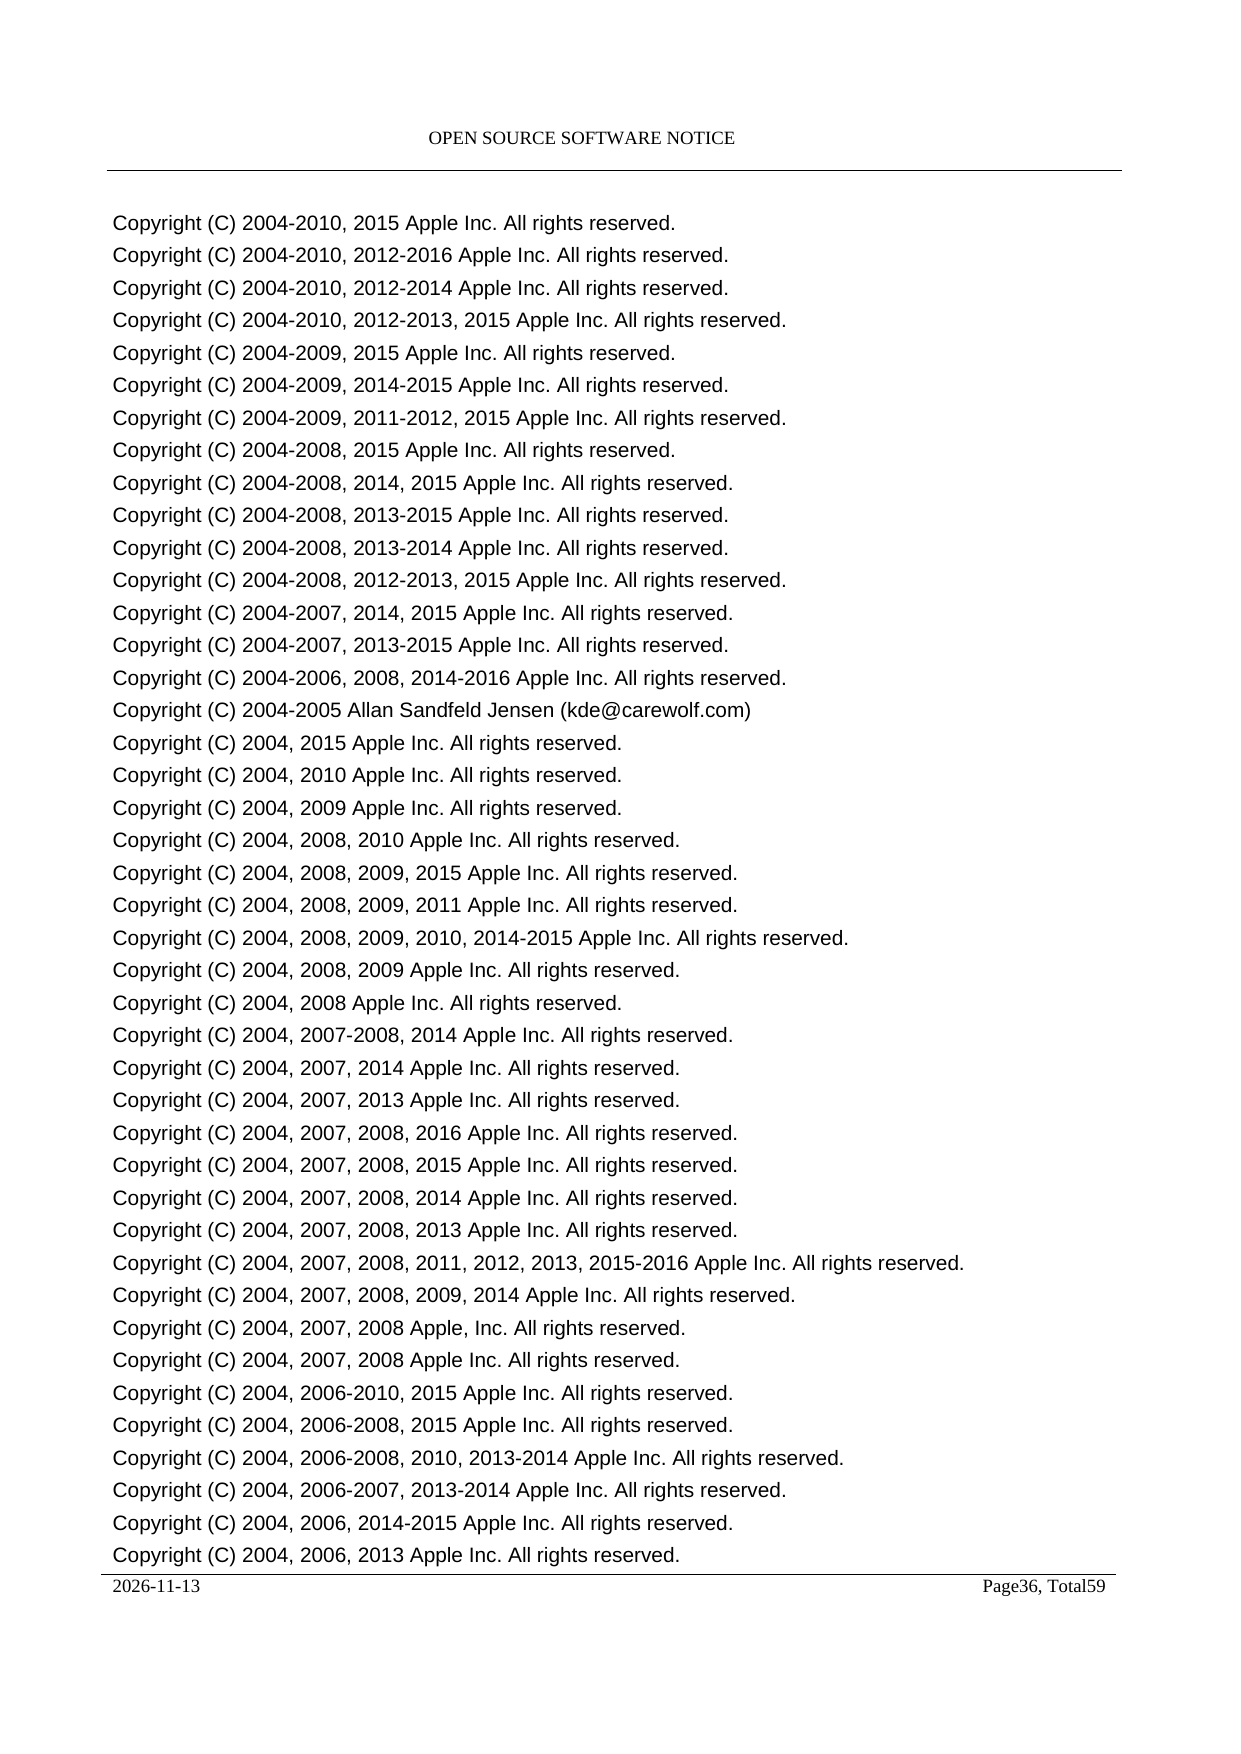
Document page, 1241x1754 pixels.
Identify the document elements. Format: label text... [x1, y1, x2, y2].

text Copyright (C) 2004, 2015 Apple Inc. All rights reserved. [112, 726, 1128, 759]
text Copyright (C) 2004, 2007, 2008, 2016 Apple Inc. All rights reserved. [112, 1116, 1128, 1149]
text Copyright (C) 2004, 2006, 2013 Apple Inc. All rights reserved. [112, 1539, 1128, 1571]
text Copyright (C) 2004, 2006-2010, 2015 Apple Inc. All rights reserved. [112, 1376, 1128, 1409]
text Copyright (C) 2004-2008, 2015 Apple Inc. All rights reserved. [112, 434, 1128, 466]
text Copyright (C) 2004, 2007, 2013 Apple Inc. All rights reserved. [112, 1084, 1128, 1116]
text Copyright (C) 2004, 2007, 2008 Apple Inc. All rights reserved. [112, 1344, 1128, 1376]
text Copyright (C) 2004, 2007, 2008, 2014 Apple Inc. All rights reserved. [112, 1181, 1128, 1214]
text Copyright (C) 2004, 2007-2008, 2014 Apple Inc. All rights reserved. [112, 1019, 1128, 1051]
text Copyright (C) 2004-2010, 2015 Apple Inc. All rights reserved. [112, 206, 1128, 239]
text Copyright (C) 2004, 2008, 2009, 2011 Apple Inc. All rights reserved. [112, 889, 1128, 921]
text Copyright (C) 2004, 2007, 2008, 2009, 2014 Apple Inc. All rights reserved. [112, 1279, 1128, 1311]
text Copyright (C) 2004, 2008 Apple Inc. All rights reserved. [112, 986, 1128, 1019]
text Copyright (C) 2004, 2008, 2010 Apple Inc. All rights reserved. [112, 824, 1128, 856]
text Copyright (C) 2004-2007, 2014, 2015 Apple Inc. All rights reserved. [112, 596, 1128, 629]
text Copyright (C) 2004-2009, 2011-2012, 2015 Apple Inc. All rights reserved. [112, 401, 1128, 434]
text Copyright (C) 2004, 2006-2008, 2015 Apple Inc. All rights reserved. [112, 1409, 1128, 1441]
text Copyright (C) 2004-2006, 2008, 2014-2016 Apple Inc. All rights reserved. [112, 661, 1128, 694]
text Copyright (C) 2004-2005 Allan Sandfeld Jensen (kde@carewolf.com) [112, 694, 1128, 726]
text Copyright (C) 2004-2009, 2015 Apple Inc. All rights reserved. [112, 336, 1128, 369]
text Copyright (C) 2004-2007, 2013-2015 Apple Inc. All rights reserved. [112, 629, 1128, 661]
text Copyright (C) 2004-2010, 2012-2016 Apple Inc. All rights reserved. [112, 239, 1128, 271]
text Copyright (C) 2004, 2009 Apple Inc. All rights reserved. [112, 791, 1128, 824]
text Copyright (C) 2004, 2006-2008, 2010, 2013-2014 Apple Inc. All rights reserved. [112, 1441, 1128, 1474]
text Copyright (C) 2004-2010, 2012-2013, 2015 Apple Inc. All rights reserved. [112, 304, 1128, 336]
text Copyright (C) 2004, 2007, 2008, 2011, 2012, 2013, 2015-2016 Apple Inc. All rights reserved. [112, 1246, 1128, 1279]
text Copyright (C) 2004, 2010 Apple Inc. All rights reserved. [112, 759, 1128, 791]
text Copyright (C) 2004, 2007, 2008, 2015 Apple Inc. All rights reserved. [112, 1149, 1128, 1181]
text Copyright (C) 2004, 2006, 2014-2015 Apple Inc. All rights reserved. [112, 1506, 1128, 1539]
text Copyright (C) 2004-2008, 2014, 2015 Apple Inc. All rights reserved. [112, 466, 1128, 499]
text Copyright (C) 2004, 2008, 2009, 2015 Apple Inc. All rights reserved. [112, 856, 1128, 889]
text Copyright (C) 2004, 2008, 2009, 2010, 2014-2015 Apple Inc. All rights reserved. [112, 921, 1128, 954]
text Copyright (C) 2004-2010, 2012-2014 Apple Inc. All rights reserved. [112, 271, 1128, 304]
text Copyright (C) 2004, 2007, 2008, 2013 Apple Inc. All rights reserved. [112, 1214, 1128, 1246]
text Copyright (C) 2004, 2007, 2014 Apple Inc. All rights reserved. [112, 1051, 1128, 1084]
text Copyright (C) 2004-2009, 2014-2015 Apple Inc. All rights reserved. [112, 369, 1128, 401]
text Copyright (C) 2004, 2007, 2008 Apple, Inc. All rights reserved. [112, 1311, 1128, 1344]
text Copyright (C) 2004-2008, 2013-2015 Apple Inc. All rights reserved. [112, 499, 1128, 531]
text Copyright (C) 2004, 2008, 2009 Apple Inc. All rights reserved. [112, 954, 1128, 986]
text Copyright (C) 2004-2008, 2012-2013, 2015 Apple Inc. All rights reserved. [112, 564, 1128, 596]
text Copyright (C) 2004-2008, 2013-2014 Apple Inc. All rights reserved. [112, 531, 1128, 564]
text Copyright (C) 2004, 2006-2007, 2013-2014 Apple Inc. All rights reserved. [112, 1474, 1128, 1506]
